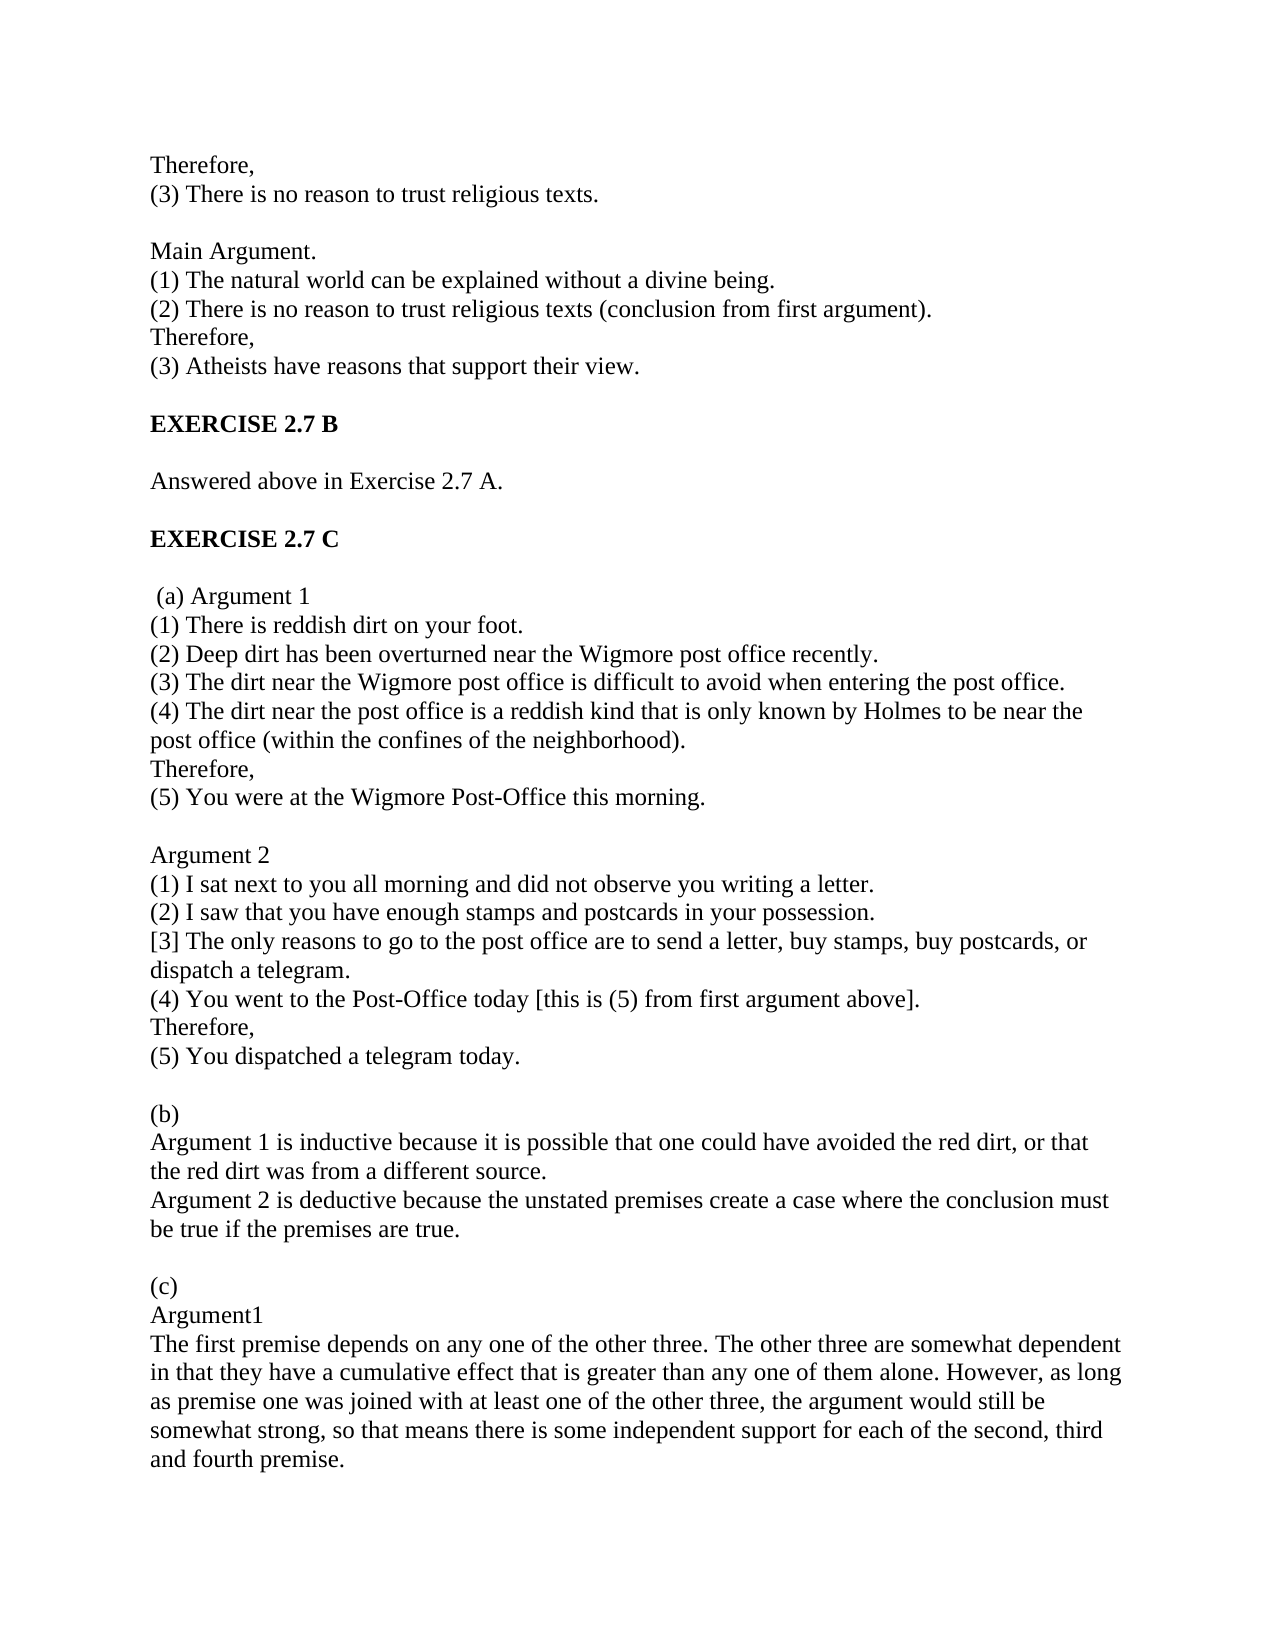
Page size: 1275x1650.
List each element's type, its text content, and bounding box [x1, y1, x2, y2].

text Argument 1 is inductive because it is possible that one could have avoided the red dirt, or that the red dirt was from a different source. [150, 1127, 1125, 1185]
text (c) [150, 1271, 1125, 1300]
text (1) I sat next to you all morning and did not observe you writing a letter. [150, 869, 1125, 897]
subtitle Exercise 2.7 C [150, 524, 1125, 552]
text Argument1 [150, 1300, 1125, 1329]
text (2) There is no reason to trust religious texts (conclusion from first argument). [150, 294, 1125, 322]
text (3) Atheists have reasons that support their view. [150, 351, 1125, 380]
text [3] The only reasons to go to the post office are to send a letter, buy stamps, buy postcards, or dispatch a telegram. [150, 926, 1125, 984]
text Argument 2 [150, 840, 1125, 869]
text (5) You dispatched a telegram today. [150, 1041, 1125, 1070]
text Therefore, [150, 150, 1125, 179]
text (a) Argument 1 [150, 581, 1125, 610]
text Therefore, [150, 754, 1125, 782]
text (4) You went to the Post-Office today [this is (5) from first argument above]. [150, 984, 1125, 1012]
text (4) The dirt near the post office is a reddish kind that is only known by Holmes to be near the post office (within the confines of the neighborhood). [150, 696, 1125, 754]
text Main Argument. [150, 236, 1125, 265]
text Answered above in Exercise 2.7 A. [150, 466, 1125, 495]
text Argument 2 is deductive because the unstated premises create a case where the conclusion must be true if the premises are true. [150, 1185, 1125, 1242]
text (2) I saw that you have enough stamps and postcards in your possession. [150, 897, 1125, 926]
text Therefore, [150, 1012, 1125, 1041]
text (1) There is reddish dirt on your foot. [150, 610, 1125, 639]
text The first premise depends on any one of the other three. The other three are somewhat dependent in that they have a cumulative effect that is greater than any one of them alone. However, as long as premise one was joined with at least one of the other three, the argument would still be somewhat strong, so that means there is some independent support for each of the second, third and fourth premise. [150, 1329, 1125, 1472]
text (3) There is no reason to trust religious texts. [150, 179, 1125, 207]
subtitle Exercise 2.7 B [150, 409, 1125, 437]
text (b) [150, 1099, 1125, 1127]
text (5) You were at the Wigmore Post-Office this morning. [150, 782, 1125, 811]
text Therefore, [150, 322, 1125, 351]
text (3) The dirt near the Wigmore post office is difficult to avoid when entering the post office. [150, 667, 1125, 696]
text (2) Deep dirt has been overturned near the Wigmore post office recently. [150, 639, 1125, 667]
text (1) The natural world can be explained without a divine being. [150, 265, 1125, 294]
